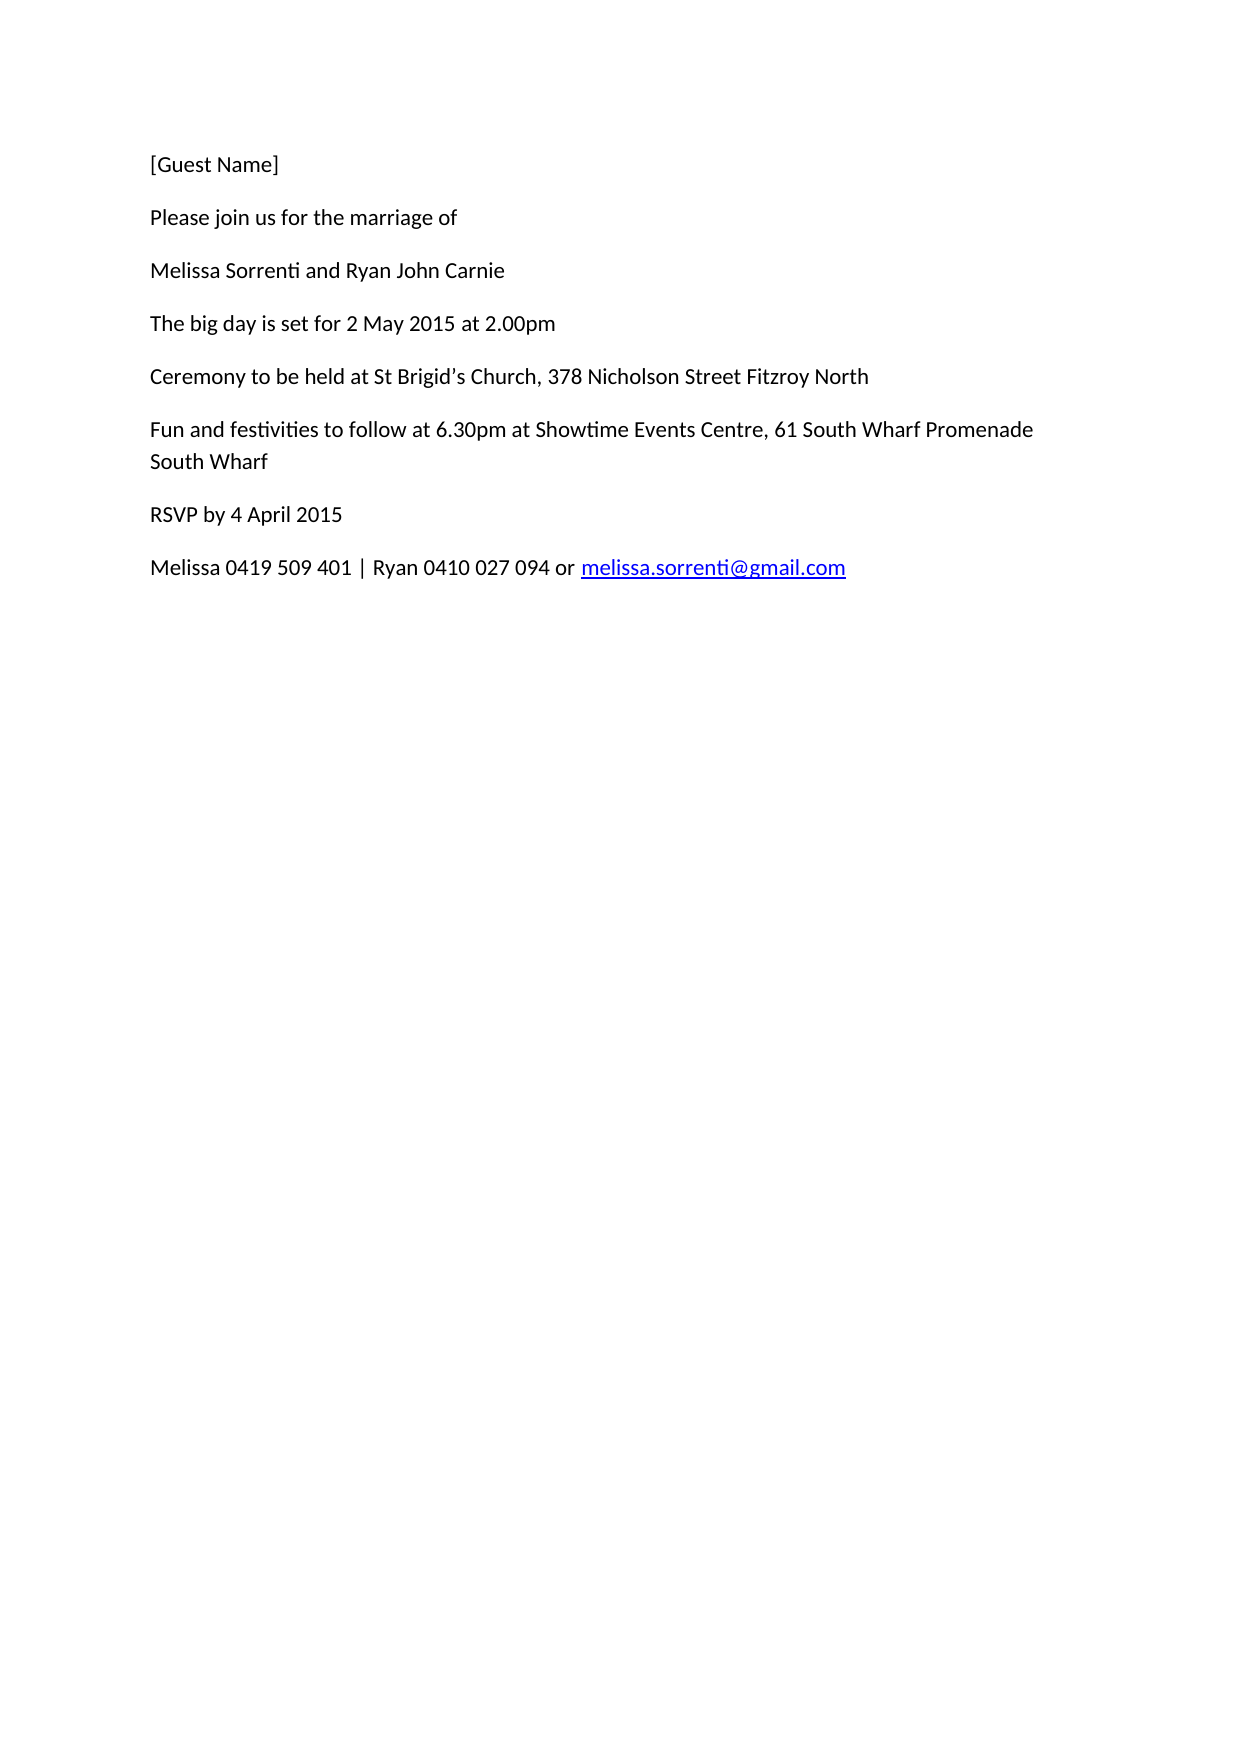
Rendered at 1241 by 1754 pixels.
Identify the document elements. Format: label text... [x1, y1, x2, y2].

text Melissa Sorrenti and Ryan John Carnie [150, 256, 1090, 284]
text Fun and festivities to follow at 6.30pm at Showtime Events Centre, 61 South Wharf Promenade South Wharf [150, 415, 1090, 475]
text Ceremony to be held at St Brigid’s Church, 378 Nicholson Street Fitzroy North [150, 362, 1090, 390]
text RSVP by 4 April 2015 [150, 500, 1090, 528]
text Melissa 0419 509 401 | Ryan 0410 027 094 or melissa.sorrenti@gmail.com [150, 553, 1090, 581]
text [Guest Name] [150, 150, 1090, 178]
text The big day is set for 2 May 2015 at 2.00pm [150, 309, 1090, 337]
text Please join us for the marriage of [150, 203, 1090, 231]
